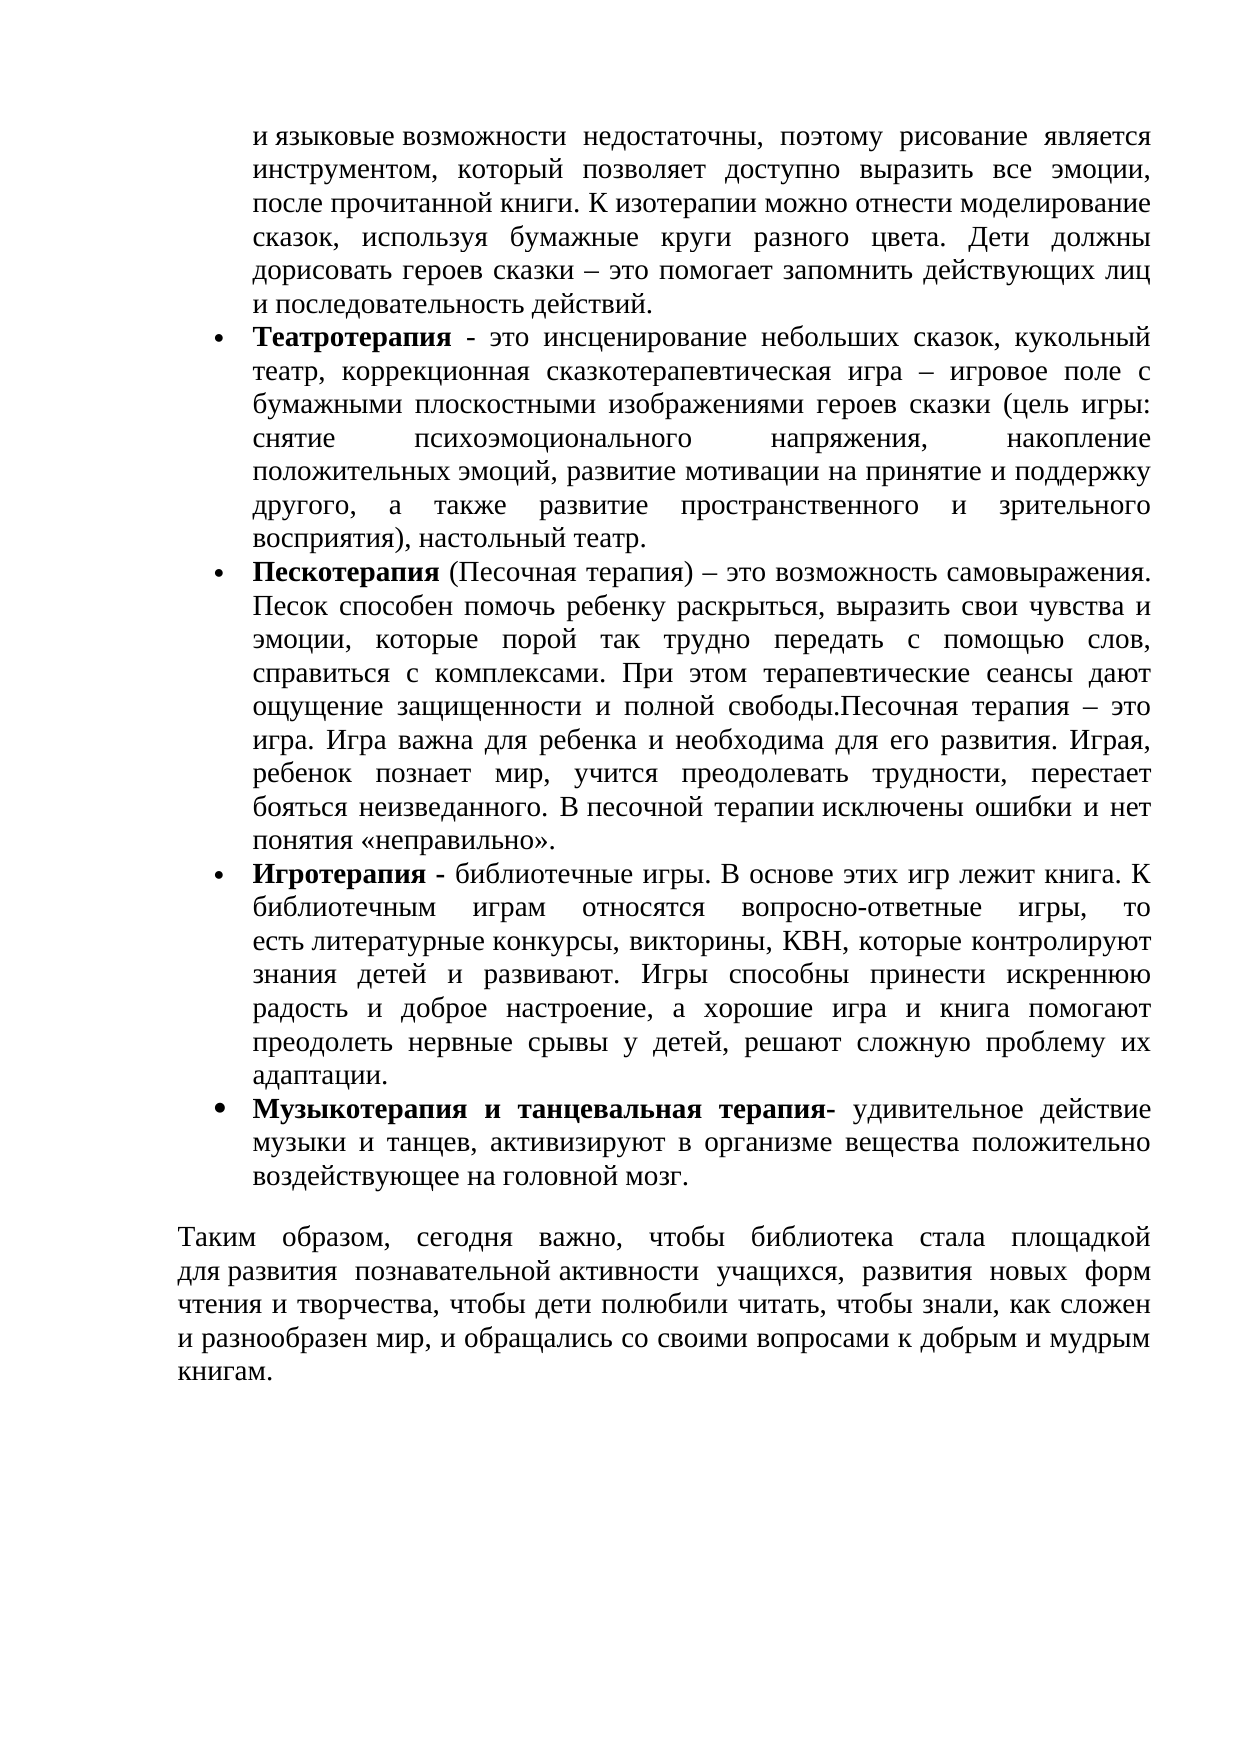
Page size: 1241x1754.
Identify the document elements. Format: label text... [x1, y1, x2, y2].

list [215, 118, 1152, 319]
list Музыкотерапия и танцевальная терапия- удивительное действие музыки и танцев, активизируют в организме вещества положительно воздействующее на головной мозг. [215, 1091, 1152, 1192]
text Таким образом, сегодня важно, чтобы библиотека стала площадкой для развития познавательной активности учащихся, развития новых форм чтения и творчества, чтобы дети полюбили читать, чтобы знали, как сложен и разнообразен мир, и обращались со своими вопросами к добрым и мудрым книгам. [177, 1219, 1152, 1387]
list Театротерапия - это инсценирование небольших сказок, кукольный театр, коррекционная сказкотерапевтическая игра – игровое поле с бумажными плоскостными изображениями героев сказки (цель игры: снятие психоэмоционального напряжения, накопление положительных эмоций, развитие мотивации на принятие и поддержку другого, а также развитие пространственного и зрительного восприятия), настольный театр. [215, 319, 1152, 554]
list Игротерапия - библиотечные игры. В основе этих игр лежит книга. К библиотечным играм относятся вопросно-ответные игры, то есть литературные конкурсы, викторины, КВН, которые контролируют знания детей и развивают. Игры способны принести искреннюю радость и доброе настроение, а хорошие игра и книга помогают преодолеть нервные срывы у детей, решают сложную проблему их адаптации. [215, 856, 1152, 1091]
list Пескотерапия (Песочная терапия) – это возможность самовыражения. Песок способен помочь ребенку раскрыться, выразить свои чувства и эмоции, которые порой так трудно передать с помощью слов, справиться с комплексами. При этом терапевтические сеансы дают ощущение защищенности и полной свободы.Песочная терапия – это игра. Игра важна для ребенка и необходима для его развития. Играя, ребенок познает мир, учится преодолевать трудности, перестает бояться неизведанного. В песочной терапии исключены ошибки и нет понятия «неправильно». [215, 554, 1152, 856]
